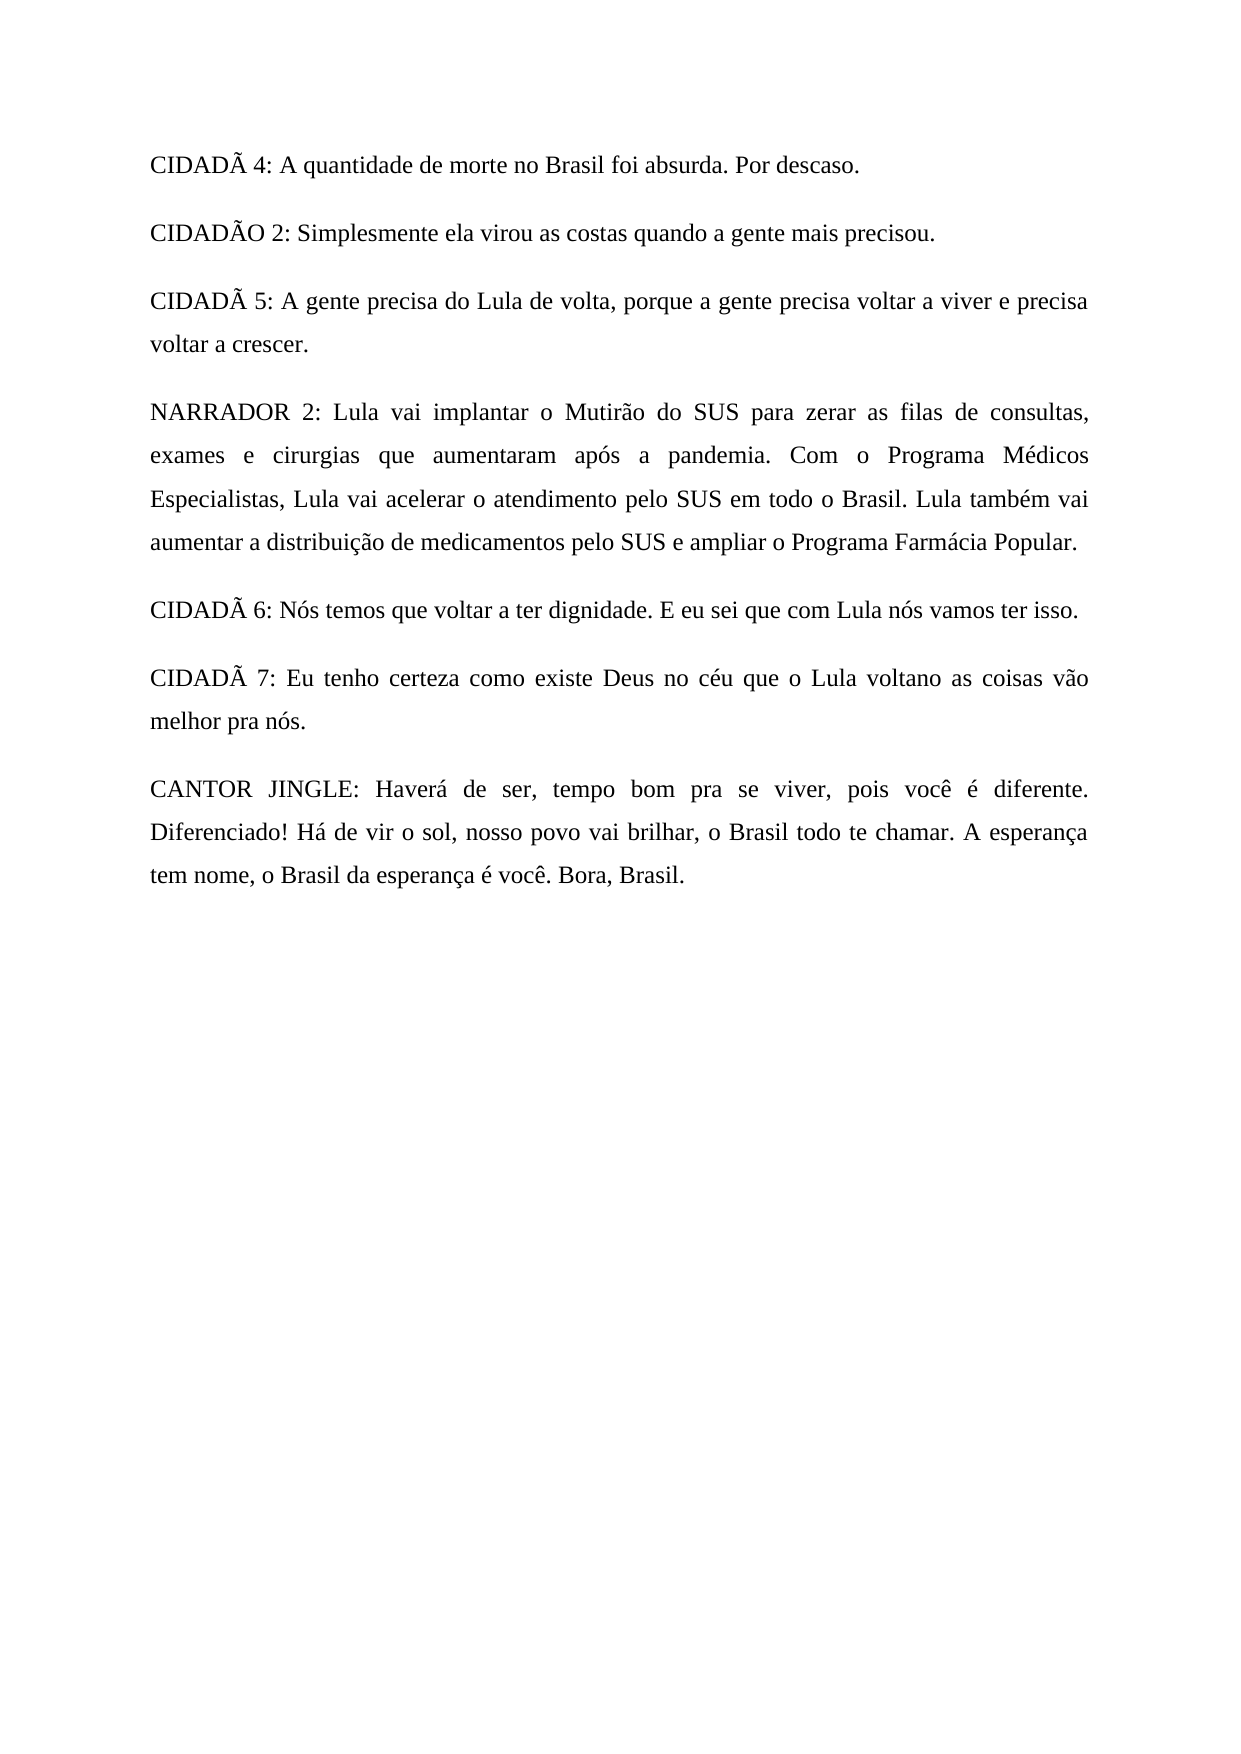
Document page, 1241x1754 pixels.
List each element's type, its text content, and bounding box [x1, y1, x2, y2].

text CIDADÃ 4: A quantidade de morte no Brasil foi absurda. Por descaso. [150, 150, 1090, 179]
text CIDADÃO 2: Simplesmente ela virou as costas quando a gente mais precisou. [150, 218, 1090, 247]
text NARRADOR 2: Lula vai implantar o Mutirão do SUS para zerar as filas de consultas, exames e cirurgias que aumentaram após a pandemia. Com o Programa Médicos Especialistas, Lula vai acelerar o atendimento pelo SUS em todo o Brasil. Lula também vai aumentar a distribuição de medicamentos pelo SUS e ampliar o Programa Farmácia Popular. [150, 397, 1090, 556]
text CIDADÃ 5: A gente precisa do Lula de volta, porque a gente precisa voltar a viver e precisa voltar a crescer. [150, 286, 1090, 358]
text CANTOR JINGLE: Haverá de ser, tempo bom pra se viver, pois você é diferente. Diferenciado! Há de vir o sol, nosso povo vai brilhar, o Brasil todo te chamar. A esperança tem nome, o Brasil da esperança é você. Bora, Brasil. [150, 774, 1090, 889]
text CIDADÃ 7: Eu tenho certeza como existe Deus no céu que o Lula voltano as coisas vão melhor pra nós. [150, 663, 1090, 735]
text CIDADÃ 6: Nós temos que voltar a ter dignidade. E eu sei que com Lula nós vamos ter isso. [150, 595, 1090, 624]
